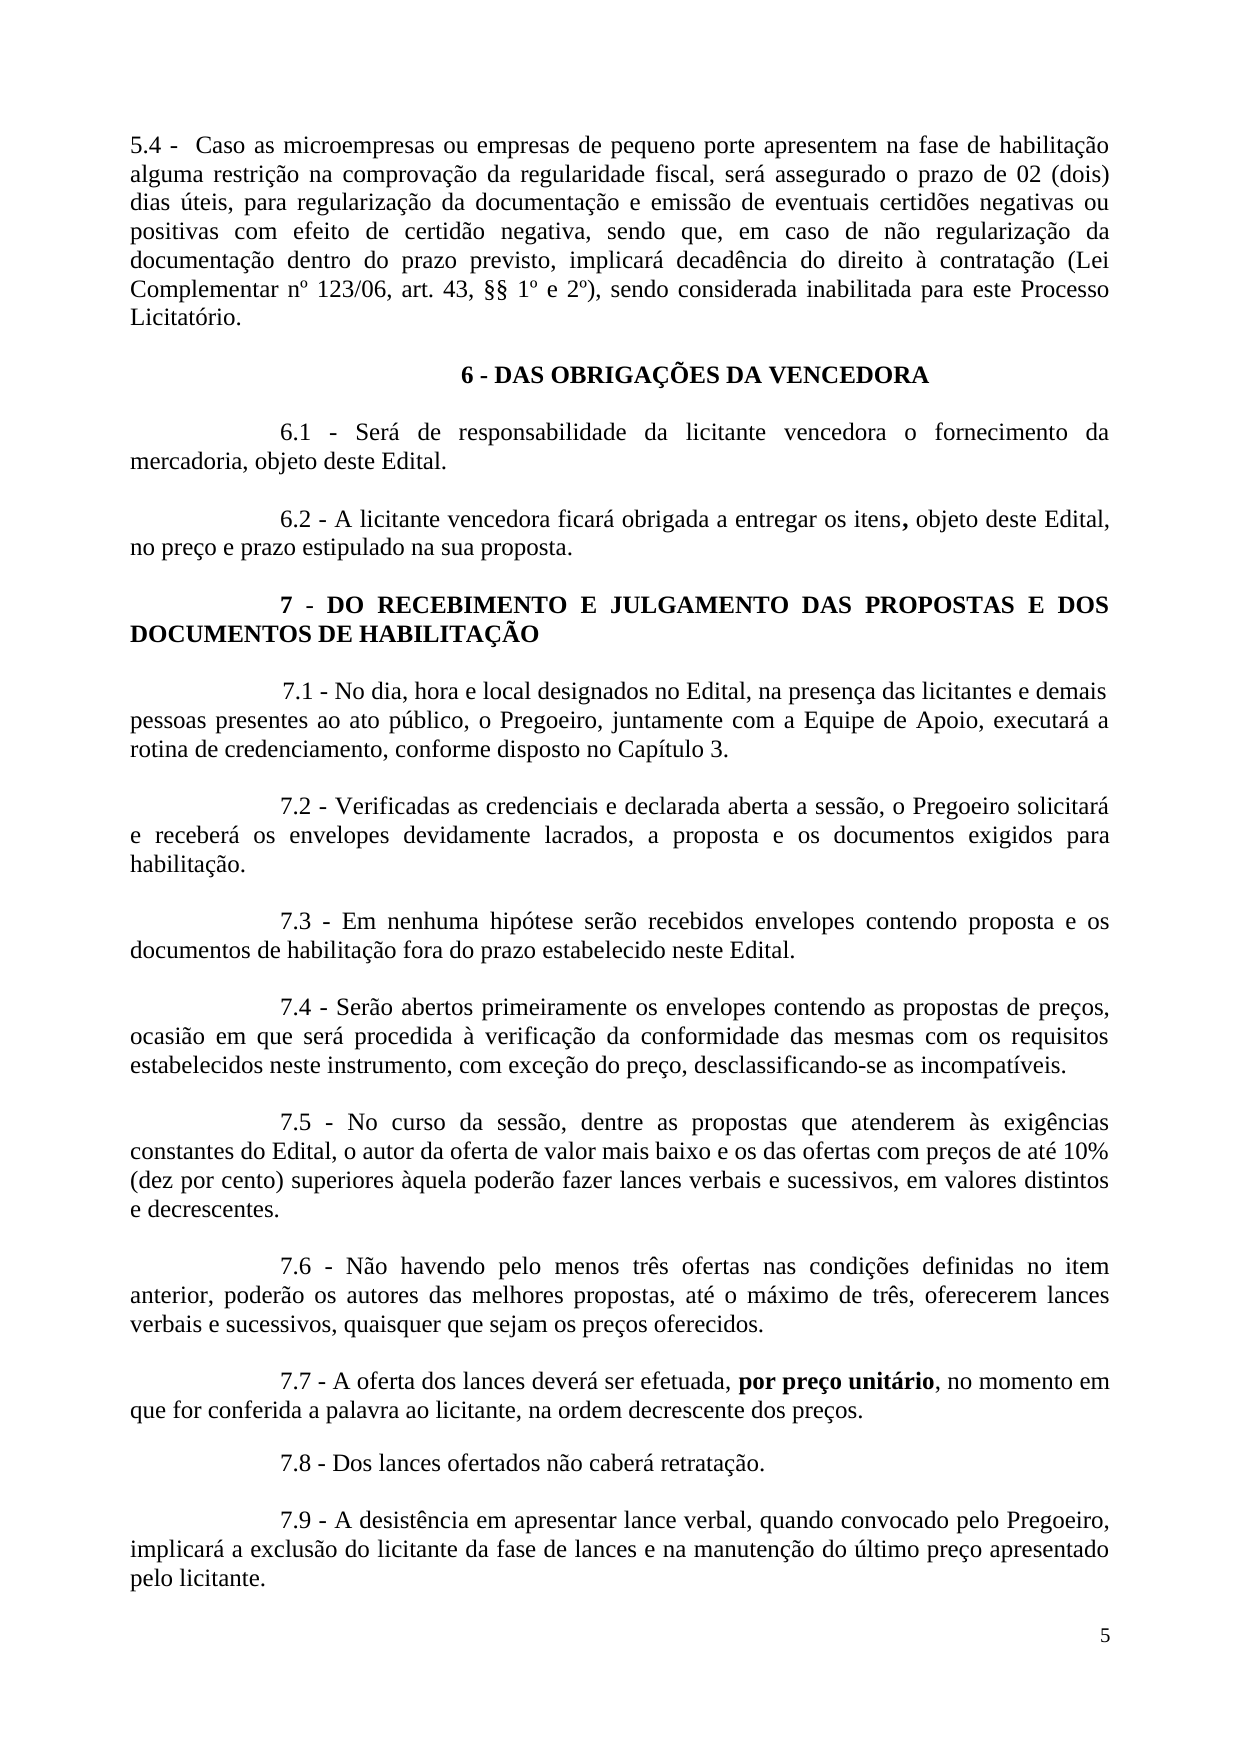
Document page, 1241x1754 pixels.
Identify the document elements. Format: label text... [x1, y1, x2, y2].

text 7.2 - Verificadas as credenciais e declarada aberta a sessão, o Pregoeiro solicitará e receberá os envelopes devidamente lacrados, a proposta e os documentos exigidos para habilitação. [130, 791, 1110, 877]
text 7.8 - Dos lances ofertados não caberá retratação. [204, 1448, 1110, 1476]
text 7.3 - Em nenhuma hipótese serão recebidos envelopes contendo proposta e os documentos de habilitação fora do prazo estabelecido neste Edital. [130, 906, 1110, 964]
text 7.5 - No curso da sessão, dentre as propostas que atenderem às exigências constantes do Edital, o autor da oferta de valor mais baixo e os das ofertas com preços de até 10% (dez por cento) superiores àquela poderão fazer lances verbais e sucessivos, em valores distintos e decrescentes. [130, 1107, 1110, 1222]
text 6.1 - Será de responsabilidade da licitante vencedora o fornecimento da mercadoria, objeto deste Edital. [130, 417, 1110, 475]
text 7.6 - Não havendo pelo menos três ofertas nas condições definidas no item anterior, poderão os autores das melhores propostas, até o máximo de três, oferecerem lances verbais e sucessivos, quaisquer que sejam os preços oferecidos. [130, 1251, 1110, 1337]
text 6.2 - A licitante vencedora ficará obrigada a entregar os itens, objeto deste Edital, no preço e prazo estipulado na sua proposta. [130, 504, 1110, 561]
text 7.7 - A oferta dos lances deverá ser efetuada, por preço unitário, no momento em que for conferida a palavra ao licitante, na ordem decrescente dos preços. [130, 1366, 1110, 1424]
text 6 - DAS OBRIGAÇÕES DA VENCEDORA [130, 360, 1110, 389]
text 7.9 - A desistência em apresentar lance verbal, quando convocado pelo Pregoeiro, implicará a exclusão do licitante da fase de lances e na manutenção do último preço apresentado pelo licitante. [130, 1505, 1110, 1591]
text 7 - DO RECEBIMENTO E JULGAMENTO DAS PROPOSTAS E DOS DOCUMENTOS DE HABILITAÇÃO [130, 590, 1110, 647]
text 7.1 - No dia, hora e local designados no Edital, na presença das licitantes e demais pessoas presentes ao ato público, o Pregoeiro, juntamente com a Equipe de Apoio, executará a rotina de credenciamento, conforme disposto no Capítulo 3. [130, 676, 1110, 762]
text 5.4 - Caso as microempresas ou empresas de pequeno porte apresentem na fase de habilitação alguma restrição na comprovação da regularidade fiscal, será assegurado o prazo de 02 (dois) dias úteis, para regularização da documentação e emissão de eventuais certidões negativas ou positivas com efeito de certidão negativa, sendo que, em caso de não regularização da documentação dentro do prazo previsto, implicará decadência do direito à contratação (Lei Complementar nº 123/06, art. 43, §§ 1º e 2º), sendo considerada inabilitada para este Processo Licitatório. [130, 130, 1110, 331]
text 7.4 - Serão abertos primeiramente os envelopes contendo as propostas de preços, ocasião em que será procedida à verificação da conformidade das mesmas com os requisitos estabelecidos neste instrumento, com exceção do preço, desclassificando-se as incompatíveis. [130, 992, 1110, 1079]
